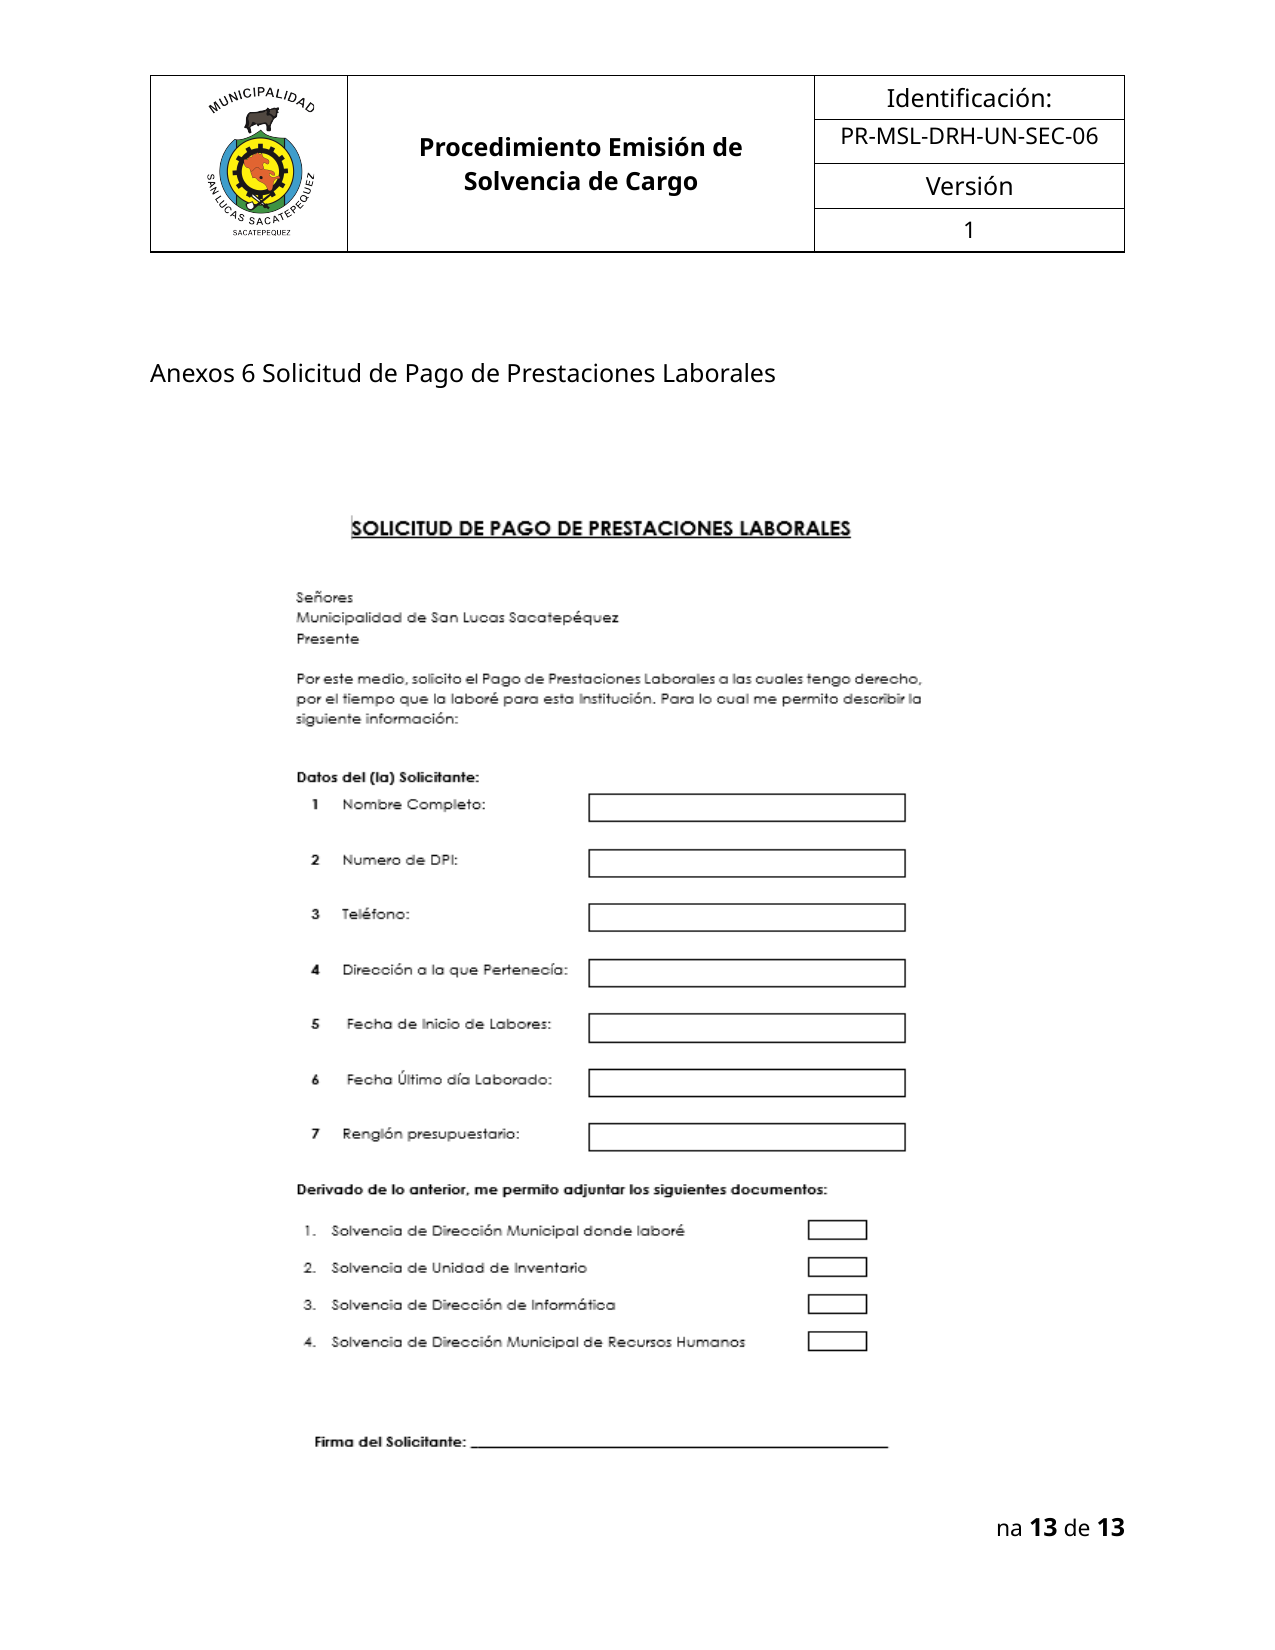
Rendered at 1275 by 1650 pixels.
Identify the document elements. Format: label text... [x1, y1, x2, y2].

text Anexos 6 Solicitud de Pago de Prestaciones Laborales [150, 356, 1125, 389]
picture [209, 410, 996, 1588]
picture [207, 87, 315, 236]
